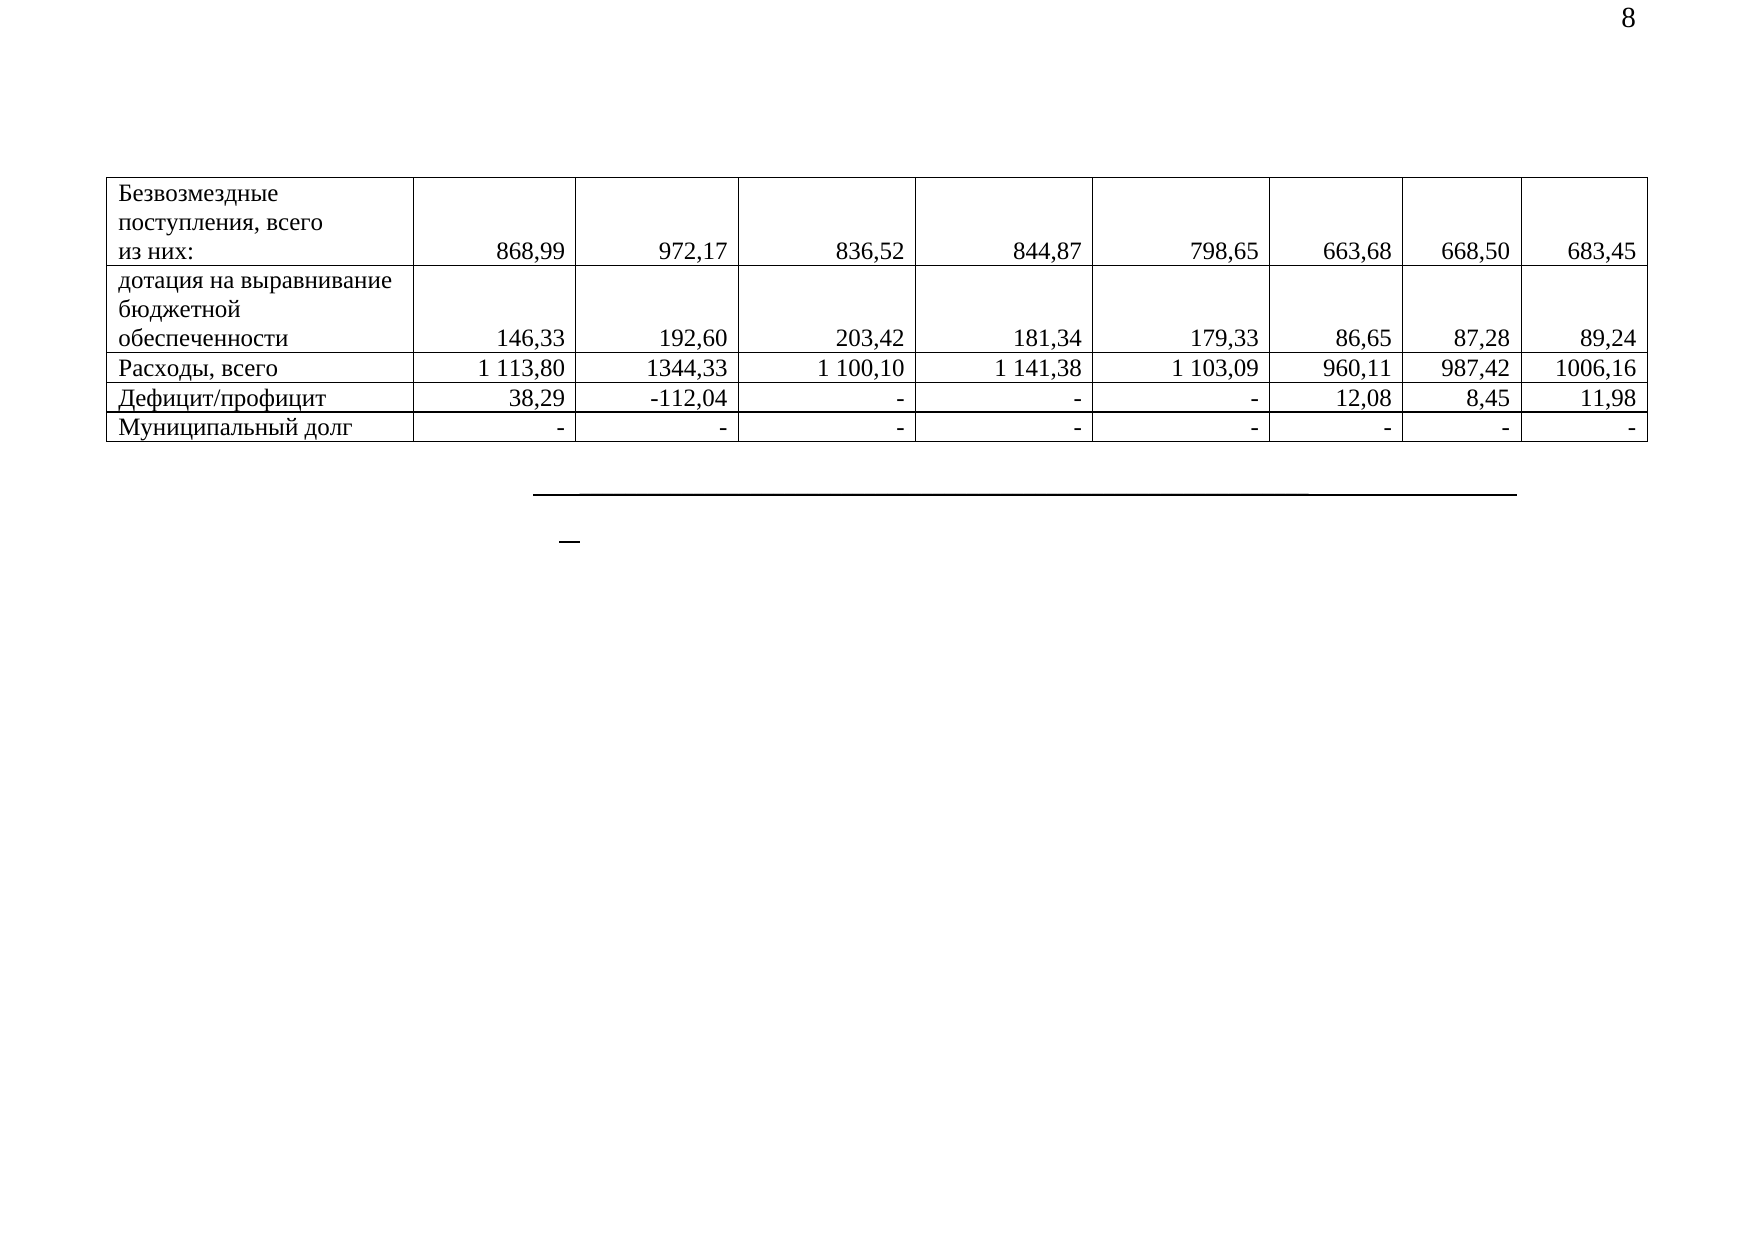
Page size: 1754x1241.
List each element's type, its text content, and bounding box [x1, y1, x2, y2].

table_cell 38,29 [414, 383, 575, 411]
table_cell 89,24 [1522, 266, 1647, 352]
table_cell 1 113,80 [414, 353, 575, 382]
table_cell - [1403, 413, 1521, 441]
table_cell 1 141,38 [916, 353, 1092, 382]
table_cell - [916, 383, 1092, 411]
table_cell 181,34 [916, 266, 1092, 352]
table_cell - [414, 413, 575, 441]
table_cell 836,52 [739, 178, 915, 264]
table_cell 1344,33 [576, 353, 738, 382]
table_cell 960,11 [1270, 353, 1402, 382]
table_cell 87,28 [1403, 266, 1521, 352]
table_cell 1 103,09 [1093, 353, 1269, 382]
table_cell 987,42 [1403, 353, 1521, 382]
table_cell 1006,16 [1522, 353, 1647, 382]
table_cell Дефицит/профицит [107, 383, 413, 411]
table_cell - [1522, 413, 1647, 441]
table_cell Безвозмездные поступления, всего из них: [107, 178, 413, 264]
table_cell - [576, 413, 738, 441]
table_cell дотация на выравнивание бюджетной обеспеченности [107, 266, 413, 352]
table_cell 8,45 [1403, 383, 1521, 411]
table_cell 1 100,10 [739, 353, 915, 382]
table_cell 683,45 [1522, 178, 1647, 264]
table_cell 179,33 [1093, 266, 1269, 352]
table_cell 146,33 [414, 266, 575, 352]
table_cell 192,60 [576, 266, 738, 352]
table_cell Муниципальный долг [107, 413, 413, 441]
table_cell - [1093, 413, 1269, 441]
table_cell 12,08 [1270, 383, 1402, 411]
table_cell - [916, 413, 1092, 441]
table_cell 668,50 [1403, 178, 1521, 264]
table_cell 86,65 [1270, 266, 1402, 352]
table_cell - [739, 413, 915, 441]
table_cell - [739, 383, 915, 411]
table_cell Расходы, всего [107, 353, 413, 382]
table_cell 663,68 [1270, 178, 1402, 264]
table_cell - [1093, 383, 1269, 411]
table_cell 798,65 [1093, 178, 1269, 264]
text ________________________________________________________________ [118, 470, 1636, 498]
table_cell -112,04 [576, 383, 738, 411]
table_cell 972,17 [576, 178, 738, 264]
table_cell 844,87 [916, 178, 1092, 264]
table_cell 203,42 [739, 266, 915, 352]
table_cell 868,99 [414, 178, 575, 264]
table_cell - [1270, 413, 1402, 441]
table_cell 11,98 [1522, 383, 1647, 411]
